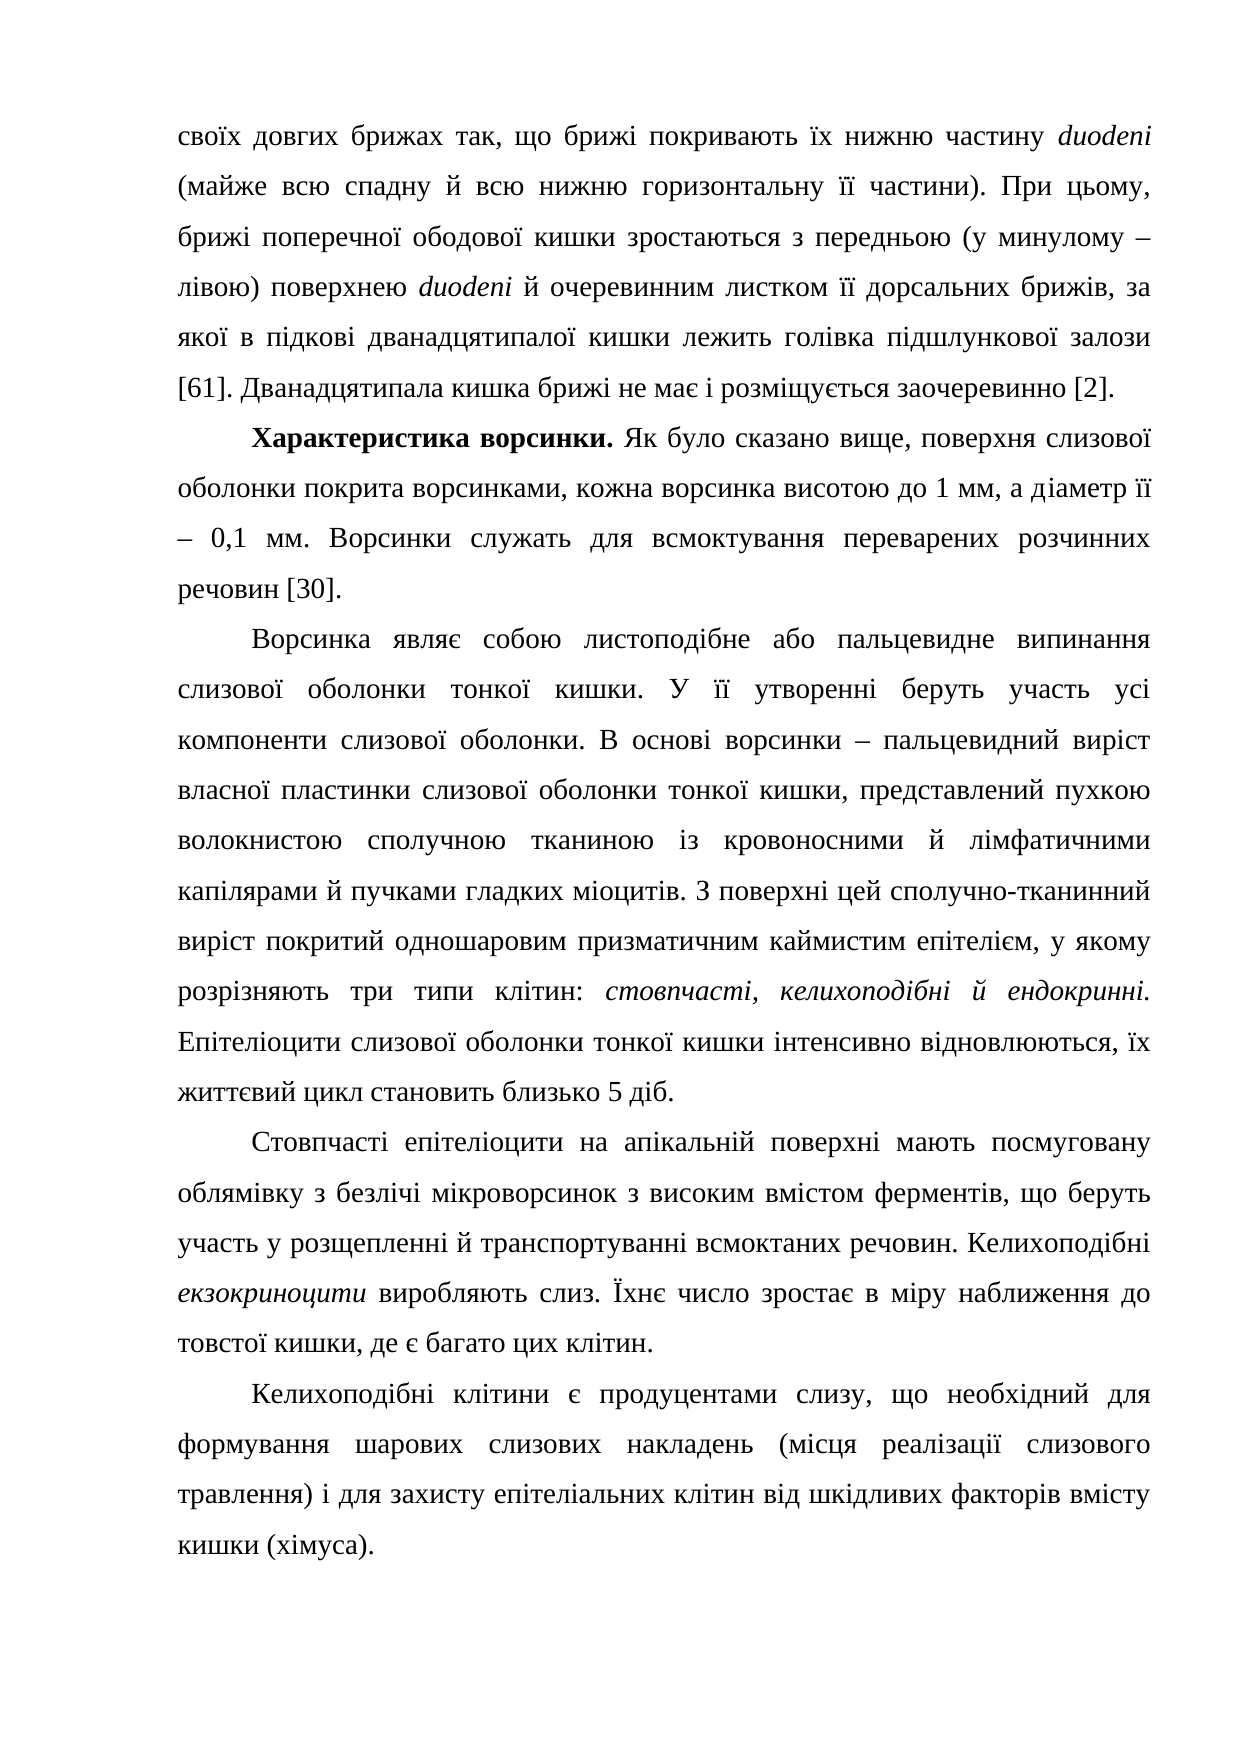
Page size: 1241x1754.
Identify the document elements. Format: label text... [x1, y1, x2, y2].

text Стовпчасті епітеліоцити на апікальній поверхні мають посмуговану облямівку з безлічі мікроворсинок з високим вмістом ферментів, що беруть участь у розщепленні й транспортуванні всмоктаних речовин. Келихоподібні екзокриноцити виробляють слиз. Їхнє число зростає в міру наближення до товстої кишки, де є багато цих клітин. [177, 1124, 1152, 1359]
text Ворсинка являє собою листоподібне або пальцевидне випинання слизової оболонки тонкої кишки. У її утворенні беруть участь усі компоненти слизової оболонки. В основі ворсинки – пальцевидний виріст власної пластинки слизової оболонки тонкої кишки, представлений пухкою волокнистою сполучною тканиною із кровоносними й лімфатичними капілярами й пучками гладких міоцитів. З поверхні цей сполучно-тканинний виріст покритий одношаровим призматичним каймистим епітелієм, у якому розрізняють три типи клітин: стовпчасті, келихоподібні й ендокринні. Епітеліоцити слизової оболонки тонкої кишки інтенсивно відновлюються, їх життєвий цикл становить близько 5 діб. [177, 621, 1152, 1108]
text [177, 118, 1152, 403]
text Келихоподібні клітини є продуцентами слизу, що необхідний для формування шарових слизових накладень (місця реалізації слизового травлення) і для захисту епітеліальних клітин від шкідливих факторів вмісту кишки (хімуса). [177, 1376, 1152, 1560]
text Характеристика ворсинки. Як було сказано вище, поверхня слизової оболонки покрита ворсинками, кожна ворсинка висотою до 1 мм, а діаметр її – 0,1 мм. Ворсинки служать для всмоктування переварених розчинних речовин [30]. [177, 420, 1152, 604]
